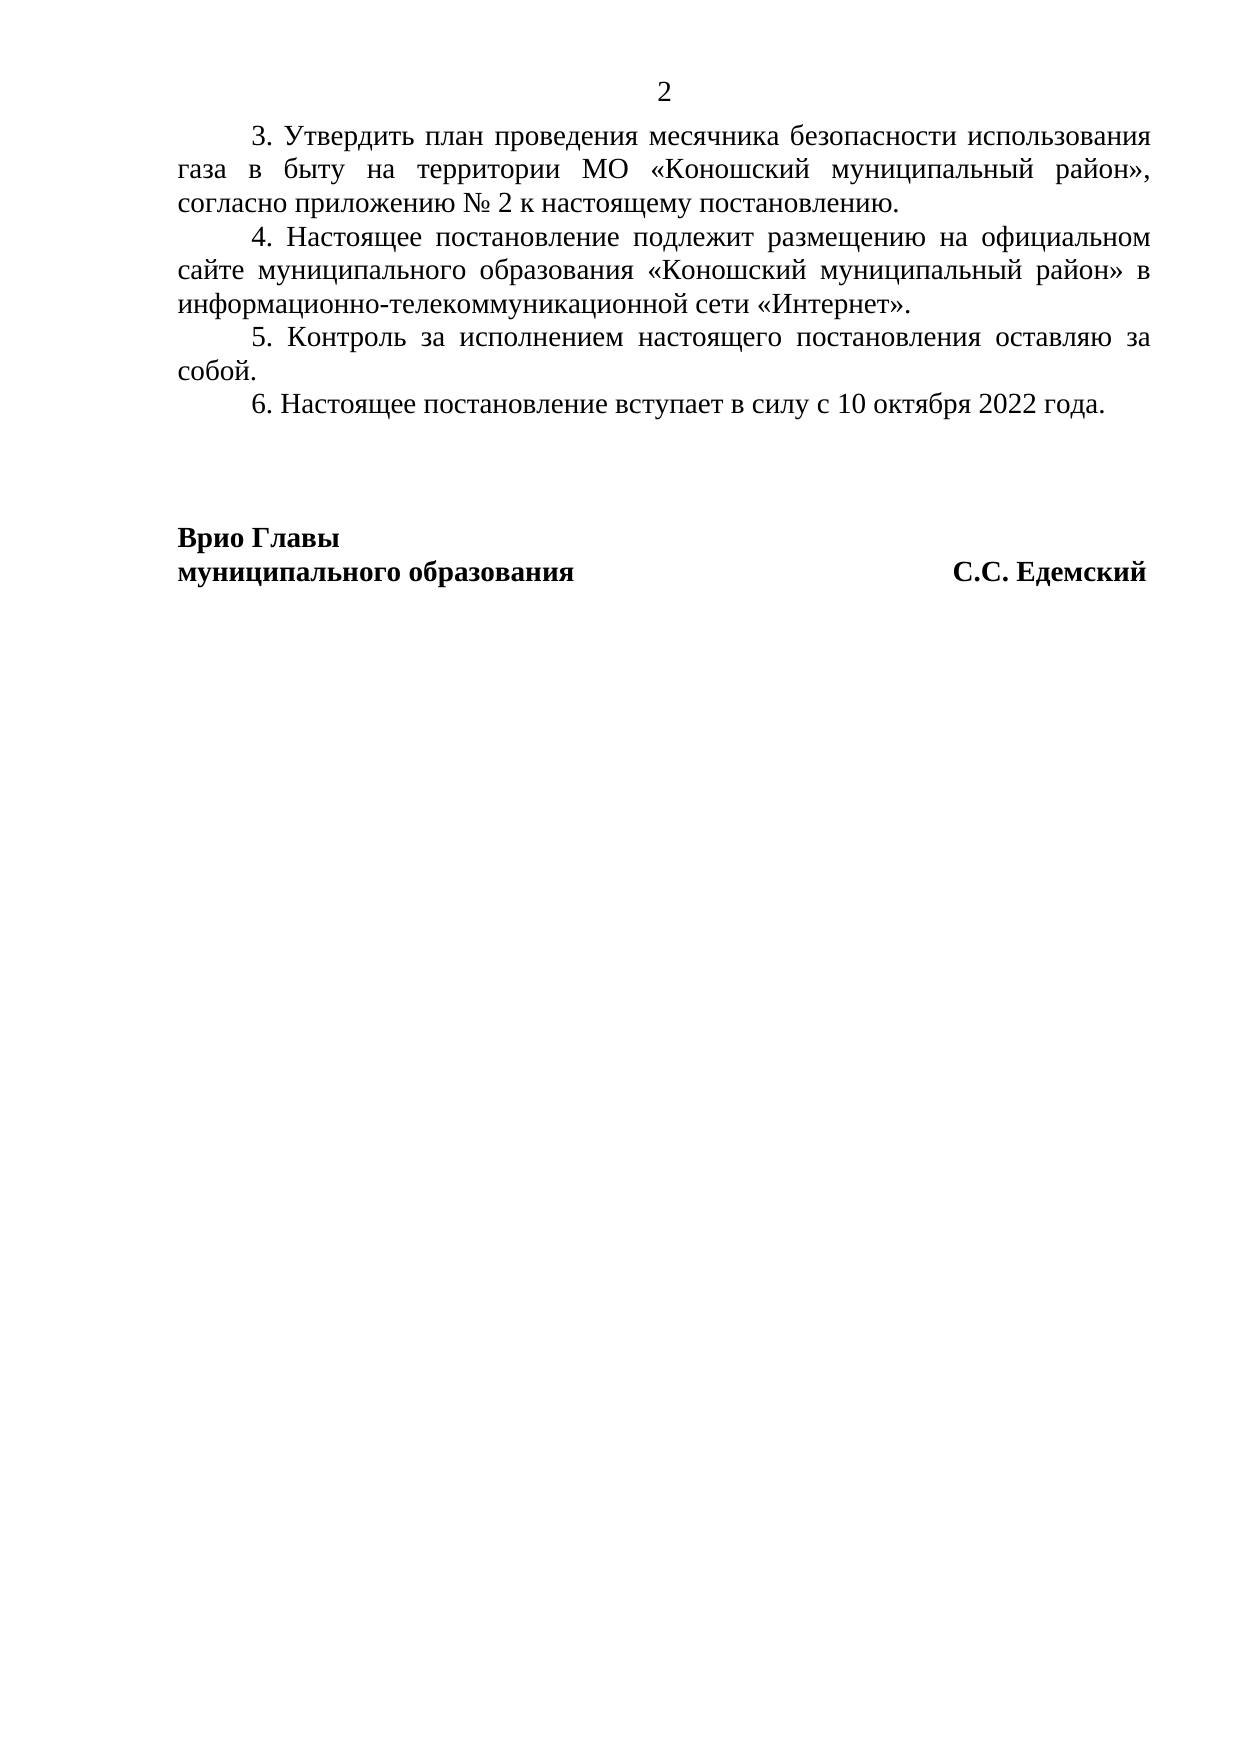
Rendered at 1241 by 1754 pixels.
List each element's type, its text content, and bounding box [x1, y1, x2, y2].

text Врио Главы [177, 521, 1152, 554]
text 6. Настоящее постановление вступает в силу с 10 октября 2022 года. [177, 386, 1152, 420]
text 4. Настоящее постановление подлежит размещению на официальном сайте муниципального образования «Коношский муниципальный район» в информационно-телекоммуникационной сети «Интернет». [177, 219, 1152, 319]
text 5. Контроль за исполнением настоящего постановления оставляю за собой. [177, 319, 1152, 386]
text 3. Утвердить план проведения месячника безопасности использования газа в быту на территории МО «Коношский муниципальный район», согласно приложению № 2 к настоящему постановлению. [177, 118, 1152, 219]
text муниципального образования С.С. Едемский [177, 554, 1152, 588]
